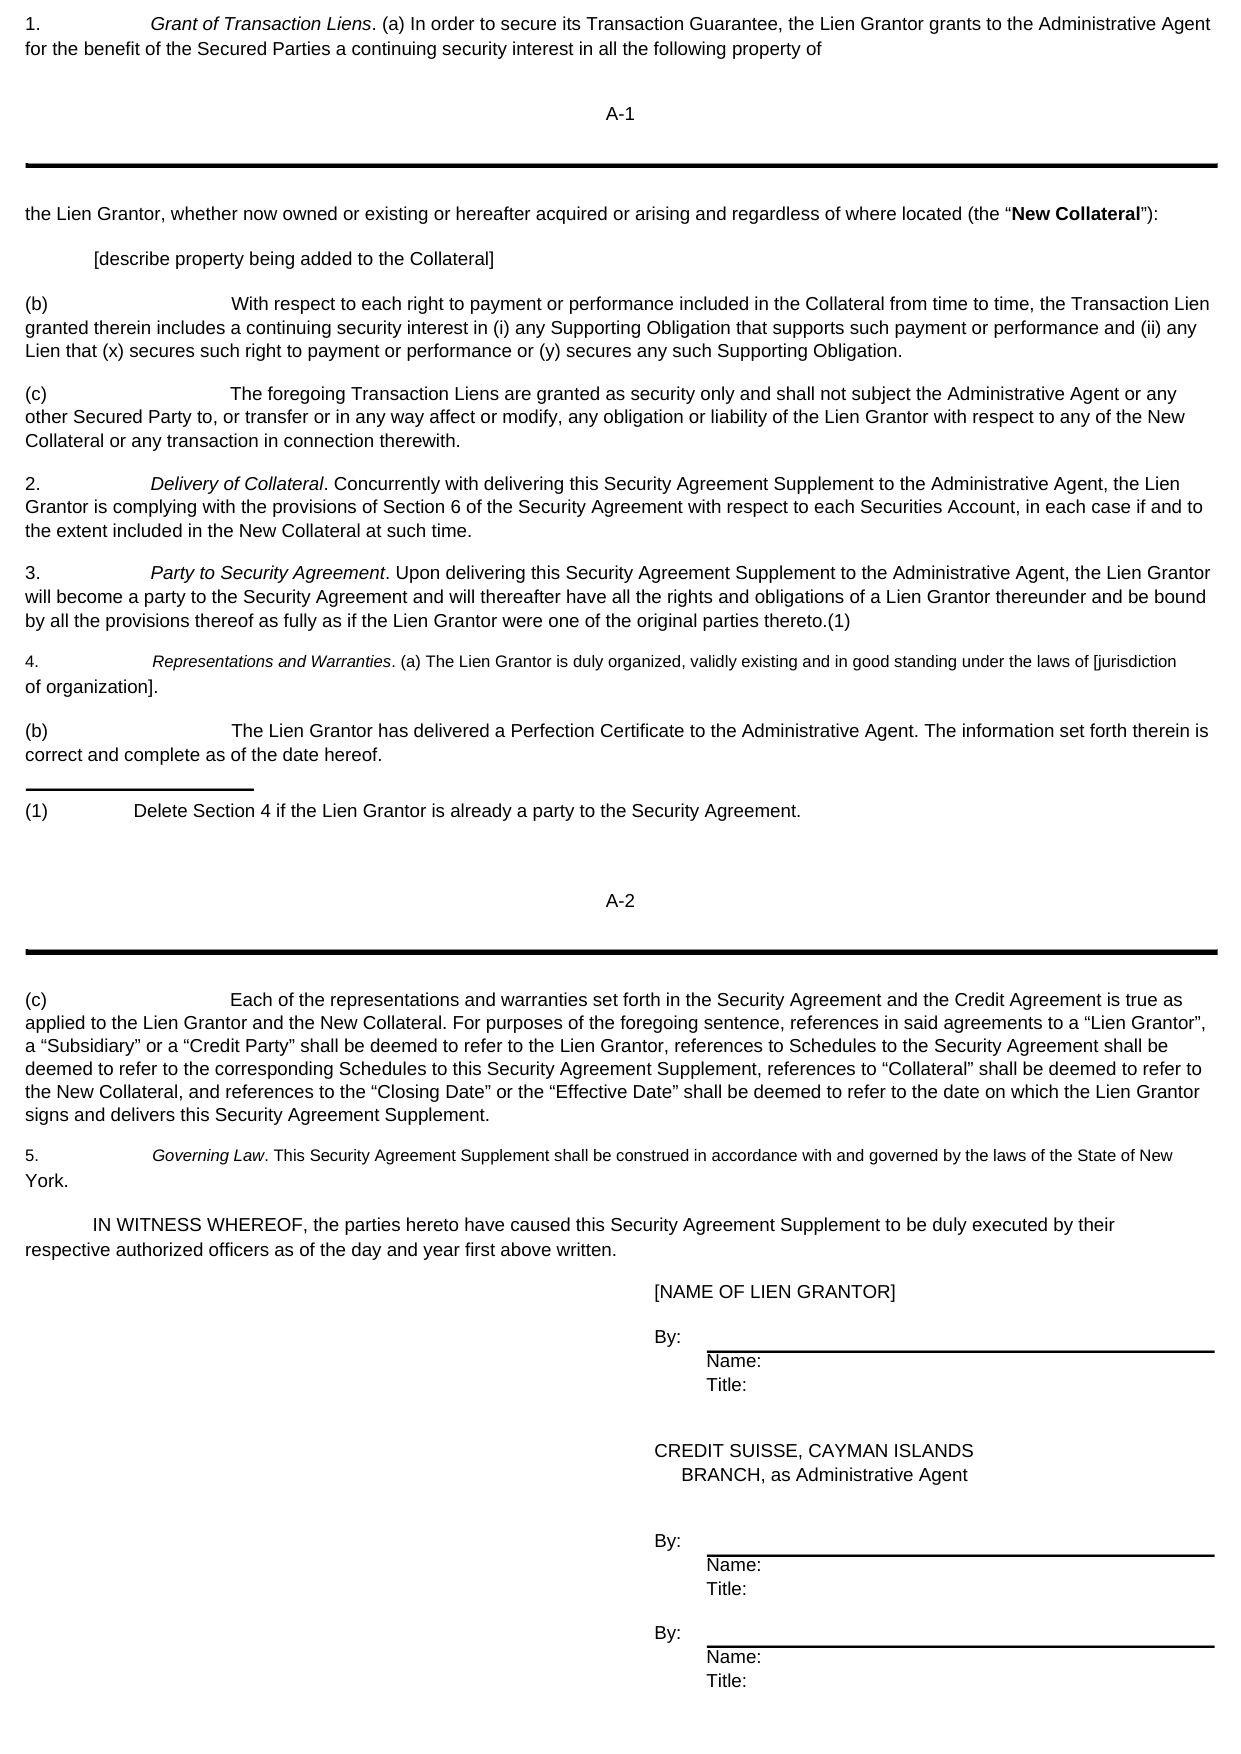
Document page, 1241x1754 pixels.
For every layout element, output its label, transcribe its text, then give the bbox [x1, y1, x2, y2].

text [NAME OF LIEN GRANTOR] [654, 1281, 1213, 1303]
text Name: [706, 1554, 1213, 1576]
list Governing Law. This Security Agreement Supplement shall be construed in accordance with and governed by the laws of the State of New [25, 1146, 1213, 1165]
list Each of the representations and warranties set forth in the Security Agreement and the Credit Agreement is true as applied to the Lien Grantor and the New Collateral. For purposes of the foregoing sentence, references in said agreements to a “Lien Grantor”, a “Subsidiary” or a “Credit Party” shall be deemed to refer to the Lien Grantor, references to Schedules to the Security Agreement shall be deemed to refer to the corresponding Schedules to this Security Agreement Supplement, references to “Collateral” shall be deemed to refer to the New Collateral, and references to the “Closing Date” or the “Effective Date” shall be deemed to refer to the date on which the Lien Grantor signs and delivers this Security Agreement Supplement. [25, 989, 1213, 1125]
text Title: [706, 1578, 1213, 1599]
list The Lien Grantor has delivered a Perfection Certificate to the Administrative Agent. The information set forth therein is correct and complete as of the date hereof. [25, 719, 1213, 766]
picture [25, 163, 1218, 168]
text [describe property being added to the Collateral] [94, 248, 1213, 269]
text BRANCH, as Administrative Agent [681, 1464, 1213, 1486]
list With respect to each right to payment or performance included in the Collateral from time to time, the Transaction Lien granted therein includes a continuing security interest in (i) any Supporting Obligation that supports such payment or performance and (ii) any Lien that (x) secures such right to payment or performance or (y) secures any such Supporting Obligation. [25, 293, 1213, 362]
text CREDIT SUISSE, CAYMAN ISLANDS [654, 1440, 1213, 1462]
list The foregoing Transaction Liens are granted as security only and shall not subject the Administrative Agent or any other Secured Party to, or transfer or in any way affect or modify, any obligation or liability of the Lien Grantor with respect to any of the New Collateral or any transaction in connection therewith. [25, 383, 1213, 451]
list Delete Section 4 if the Lien Grantor is already a party to the Security Agreement. [25, 799, 1213, 821]
text the Lien Grantor, whether now owned or existing or hereafter acquired or arising and regardless of where located (the “New Collateral”): [25, 202, 1213, 224]
list Party to Security Agreement. Upon delivering this Security Agreement Supplement to the Administrative Agent, the Lien Grantor will become a party to the Security Agreement and will thereafter have all the rights and obligations of a Lien Grantor thereunder and be bound by all the provisions thereof as fully as if the Lien Grantor were one of the original parties thereto.(1) [25, 562, 1213, 631]
list Delivery of Collateral. Concurrently with delivering this Security Agreement Supplement to the Administrative Agent, the Lien Grantor is complying with the provisions of Section 6 of the Security Agreement with respect to each Securities Account, in each case if and to the extent included in the New Collateral at such time. [25, 472, 1213, 541]
text A-1 [25, 103, 1215, 124]
list Grant of Transaction Liens. (a) In order to secure its Transaction Guarantee, the Lien Grantor grants to the Administrative Agent for the benefit of the Secured Parties a continuing security interest in all the following property of [25, 13, 1213, 59]
list Representations and Warranties. (a) The Lien Grantor is duly organized, validly existing and in good standing under the laws of [jurisdiction [25, 652, 1213, 671]
text Name: [706, 1350, 1213, 1372]
picture [25, 949, 1218, 955]
text IN WITNESS WHEREOF, the parties hereto have caused this Security Agreement Supplement to be duly executed by their respective authorized officers as of the day and year first above written. [25, 1214, 1186, 1260]
text Title: [706, 1374, 1213, 1396]
text Title: [706, 1669, 1213, 1691]
text York. [25, 1170, 1213, 1192]
text By: [654, 1326, 1213, 1348]
text of organization]. [25, 676, 1213, 697]
text A-2 [25, 889, 1215, 911]
text By: [654, 1621, 1213, 1643]
text Name: [706, 1645, 1213, 1667]
text By: [654, 1530, 1213, 1552]
